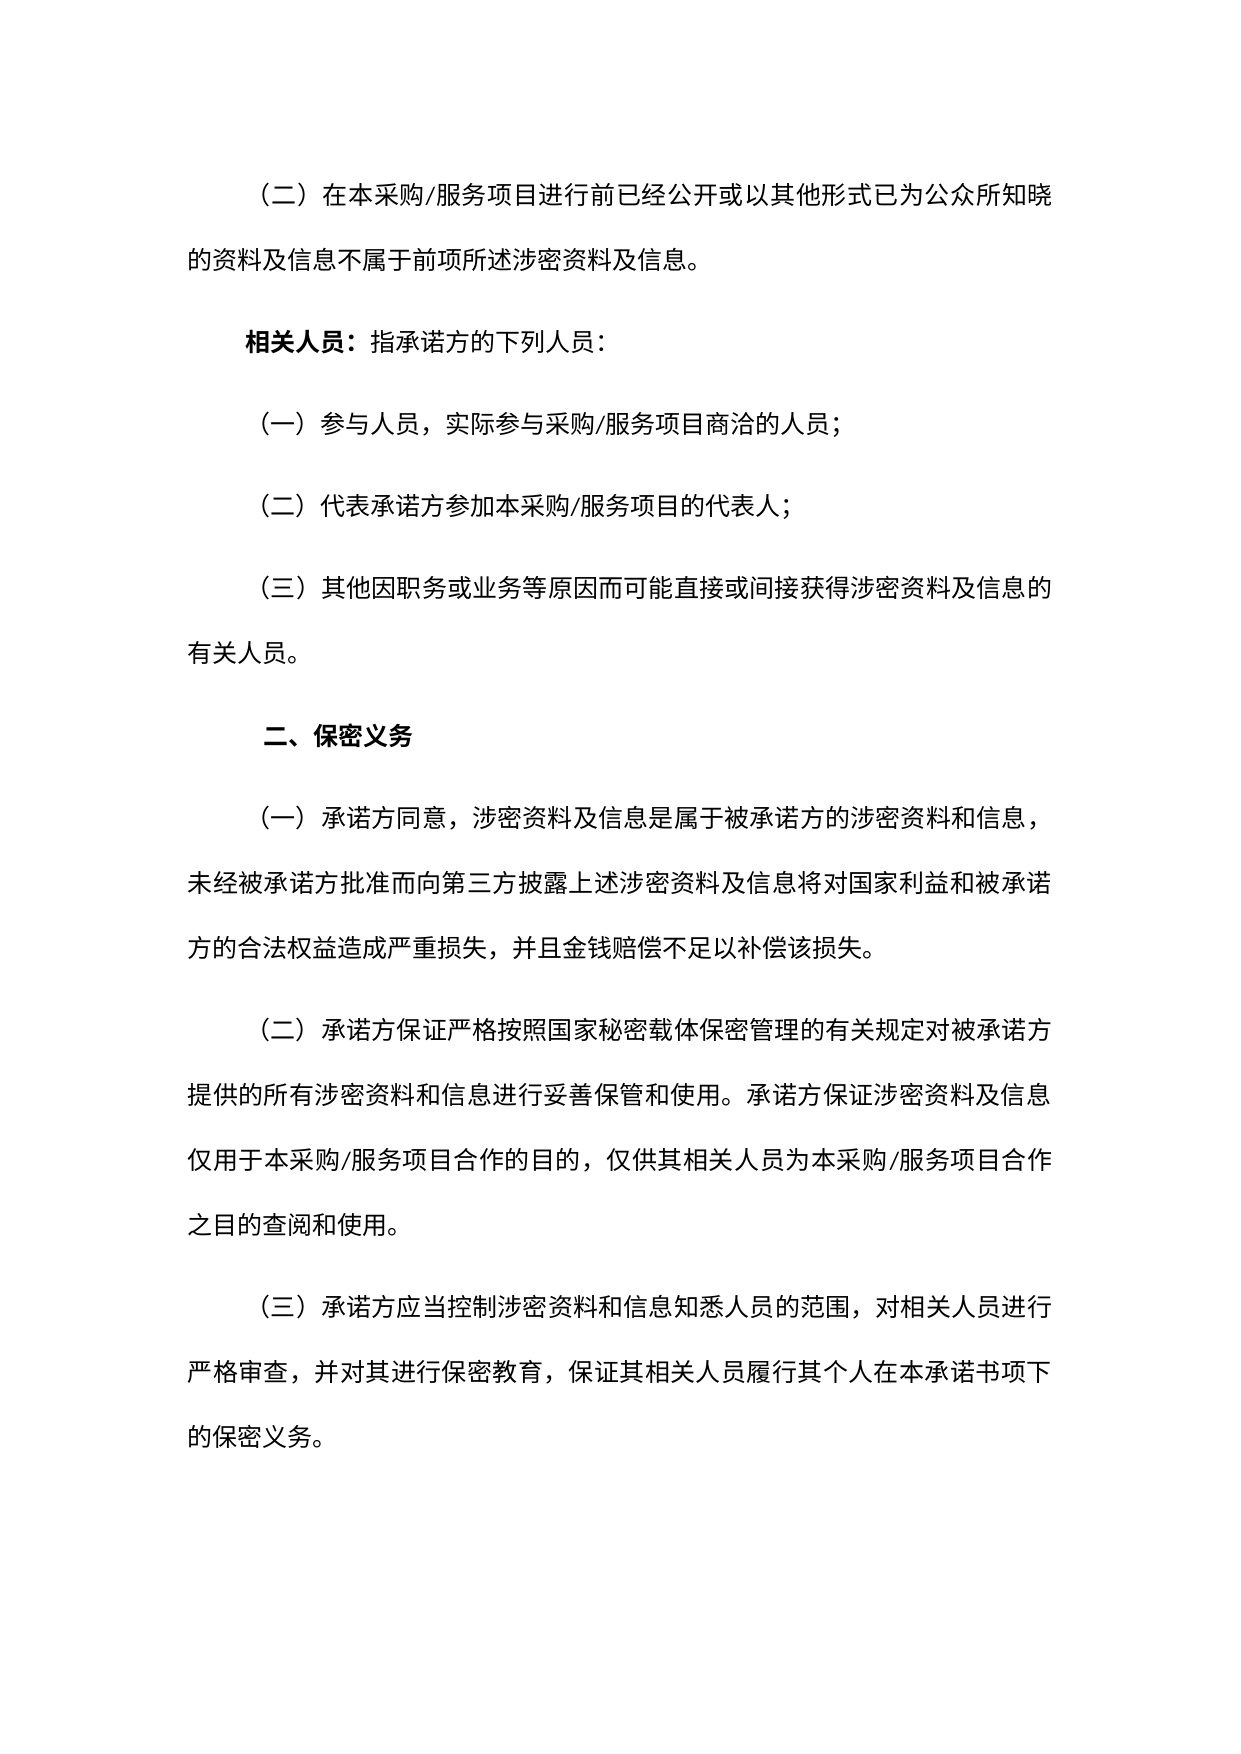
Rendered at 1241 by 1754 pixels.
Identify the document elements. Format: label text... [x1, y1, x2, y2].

text （三）其他因职务或业务等原因而可能直接或间接获得涉密资料及信息的有关人员。 [187, 556, 1053, 686]
text （一）参与人员，实际参与采购/服务项目商洽的人员； [187, 391, 1053, 456]
text （三）承诺方应当控制涉密资料和信息知悉人员的范围，对相关人员进行严格审查，并对其进行保密教育，保证其相关人员履行其个人在本承诺书项下的保密义务。 [187, 1274, 1053, 1469]
text （二）在本采购/服务项目进行前已经公开或以其他形式已为公众所知晓的资料及信息不属于前项所述涉密资料及信息。 [187, 162, 1053, 292]
text （一）承诺方同意，涉密资料及信息是属于被承诺方的涉密资料和信息，未经被承诺方批准而向第三方披露上述涉密资料及信息将对国家利益和被承诺方的合法权益造成严重损失，并且金钱赔偿不足以补偿该损失。 [187, 785, 1053, 980]
text 相关人员：指承诺方的下列人员： [187, 309, 1053, 374]
text （二）代表承诺方参加本采购/服务项目的代表人； [187, 473, 1053, 538]
text 二、保密义务 [187, 703, 1053, 768]
text （二）承诺方保证严格按照国家秘密载体保密管理的有关规定对被承诺方提供的所有涉密资料和信息进行妥善保管和使用。承诺方保证涉密资料及信息仅用于本采购/服务项目合作的目的，仅供其相关人员为本采购/服务项目合作之目的查阅和使用。 [187, 997, 1053, 1257]
